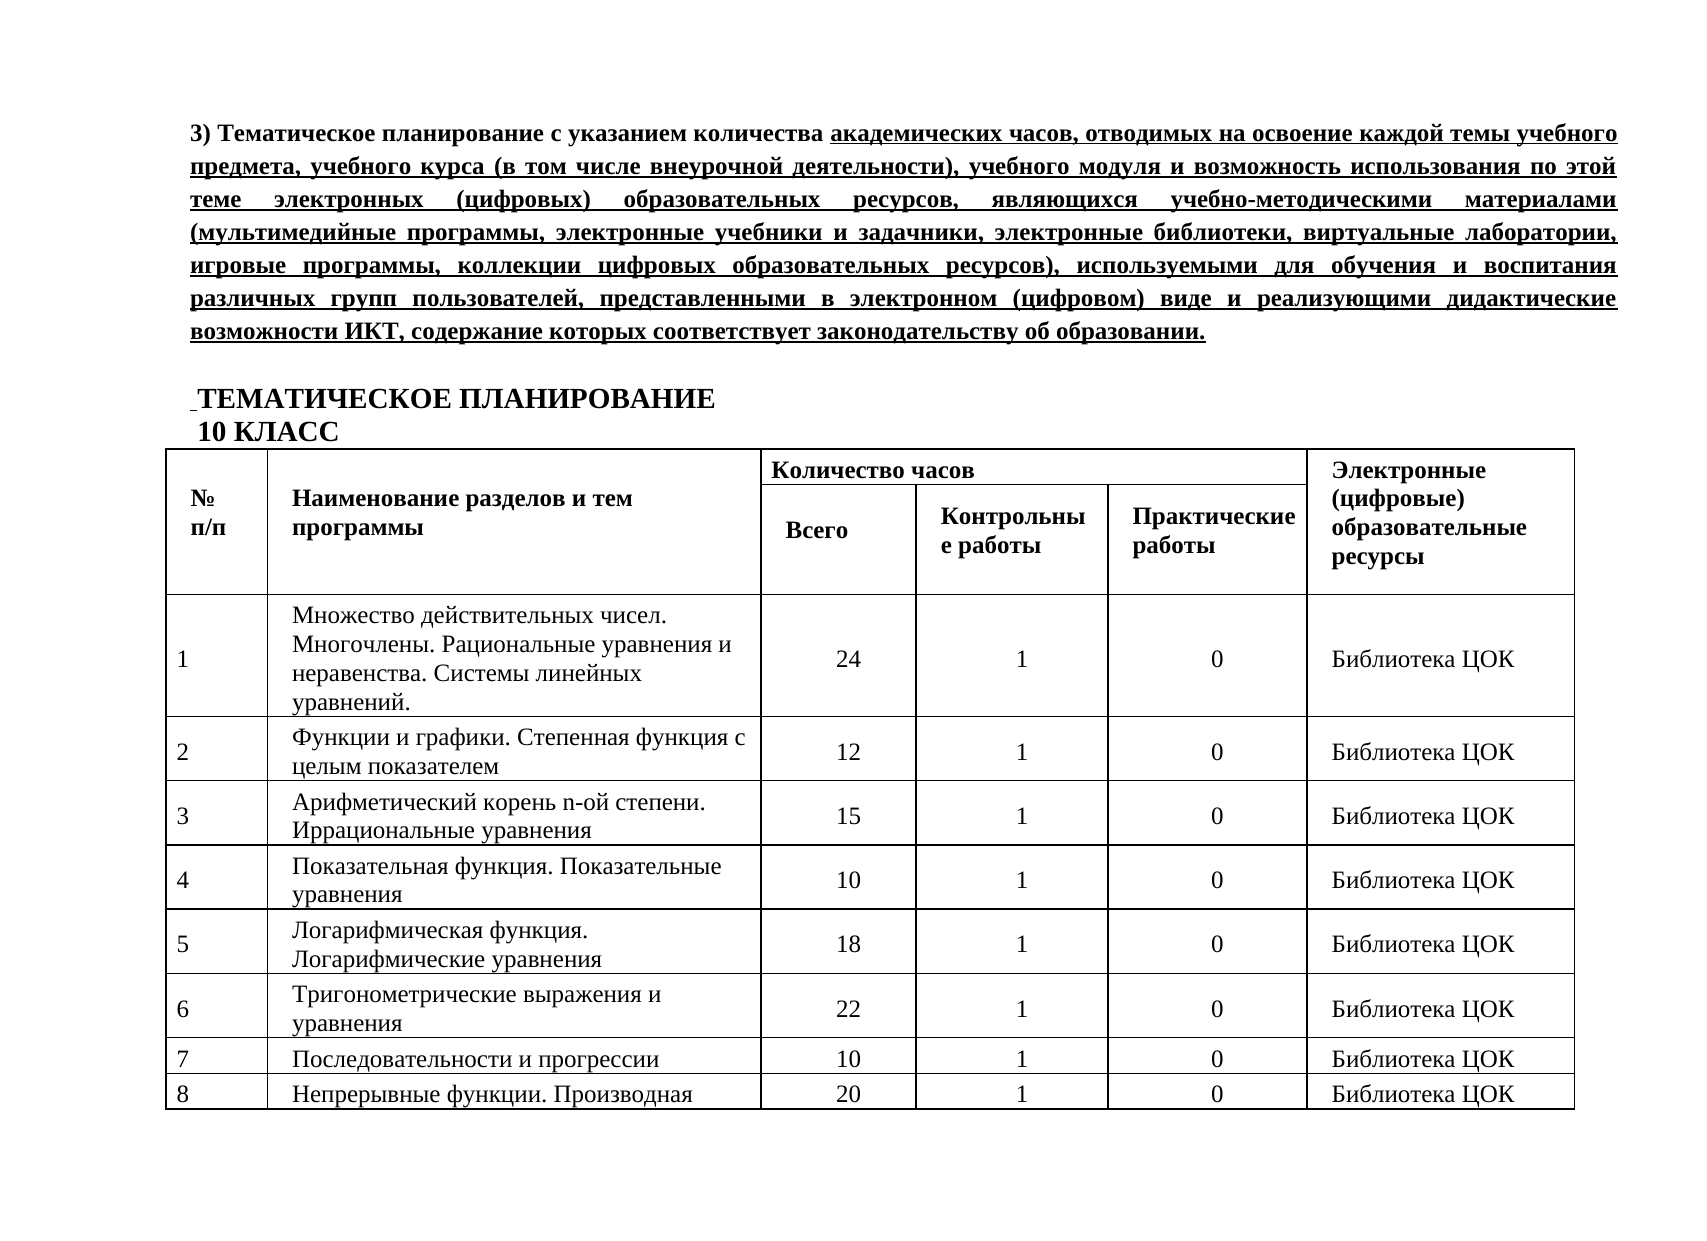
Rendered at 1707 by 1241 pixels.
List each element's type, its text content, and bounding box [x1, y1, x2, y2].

table_cell 22 [762, 974, 915, 1037]
table_cell 1 [917, 974, 1107, 1037]
table_cell 7 [167, 1038, 267, 1072]
text 3) Тематическое планирование с указанием количества академических часов, отводимых на освоение каждой темы учебного предмета, учебного курса (в том числе внеурочной деятельности), учебного модуля и возможность использования по этой теме электронных (цифровых) образовательных ресурсов, являющихся учебно-методическими материалами (мультимедийные программы, электронные учебники и задачники, электронные библиотеки, виртуальные лаборатории, игровые программы, коллекции цифровых образовательных ресурсов), используемыми для обучения и воспитания различных групп пользователей, представленными в электронном (цифровом) виде и реализующими дидактические возможности ИКТ, содержание которых соответствует законодательству об образовании. [190, 244, 1618, 275]
table_cell 1 [917, 595, 1107, 716]
table_cell Библиотека ЦОК [1308, 595, 1574, 716]
table_cell 0 [1109, 1074, 1306, 1108]
table_cell 10 [762, 846, 915, 908]
table_cell 4 [167, 846, 267, 908]
table_cell 18 [762, 910, 915, 973]
table_cell Множество действительных чисел. Многочлены. Рациональные уравнения и неравенства. Системы линейных уравнений. [268, 595, 760, 716]
table_cell Библиотека ЦОК [1308, 1074, 1574, 1108]
table_cell Логарифмическая функция. Логарифмические уравнения [268, 910, 760, 973]
table_cell Функции и графики. Степенная функция с целым показателем [268, 717, 760, 780]
table_cell 3 [167, 781, 267, 844]
table_cell Последовательности и прогрессии [268, 1038, 760, 1072]
table_cell 24 [762, 595, 915, 716]
table_cell 1 [917, 1038, 1107, 1072]
table_cell Показательная функция. Показательные уравнения [268, 846, 760, 908]
text 3) Тематическое планирование с указанием количества академических часов, отводимых на освоение каждой темы учебного предмета, учебного курса (в том числе внеурочной деятельности), учебного модуля и возможность использования по этой теме электронных (цифровых) образовательных ресурсов, являющихся учебно-методическими материалами (мультимедийные программы, электронные учебники и задачники, электронные библиотеки, виртуальные лаборатории, игровые программы, коллекции цифровых образовательных ресурсов), используемыми для обучения и воспитания различных групп пользователей, представленными в электронном (цифровом) виде и реализующими дидактические возможности ИКТ, содержание которых соответствует законодательству об образовании. [190, 211, 1618, 242]
table_cell Библиотека ЦОК [1308, 846, 1574, 908]
table_header Наименование разделов и тем программы [268, 450, 760, 594]
table_cell Библиотека ЦОК [1308, 781, 1574, 844]
table_cell 8 [167, 1074, 267, 1108]
text ТЕМАТИЧЕСКОЕ ПЛАНИРОВАНИЕ [190, 381, 1618, 414]
table_cell 0 [1109, 717, 1306, 780]
table_cell 1 [917, 1074, 1107, 1108]
text 3) Тематическое планирование с указанием количества академических часов, отводимых на освоение каждой темы учебного предмета, учебного курса (в том числе внеурочной деятельности), учебного модуля и возможность использования по этой теме электронных (цифровых) образовательных ресурсов, являющихся учебно-методическими материалами (мультимедийные программы, электронные учебники и задачники, электронные библиотеки, виртуальные лаборатории, игровые программы, коллекции цифровых образовательных ресурсов), используемыми для обучения и воспитания различных групп пользователей, представленными в электронном (цифровом) виде и реализующими дидактические возможности ИКТ, содержание которых соответствует законодательству об образовании. [190, 310, 1618, 345]
table_cell 6 [167, 974, 267, 1037]
table_cell 5 [167, 910, 267, 973]
table_cell Библиотека ЦОК [1308, 717, 1574, 780]
table_cell 1 [917, 910, 1107, 973]
table_cell 0 [1109, 595, 1306, 716]
table_cell 1 [167, 595, 267, 716]
table_cell 1 [917, 846, 1107, 908]
table_cell 10 [762, 1038, 915, 1072]
text 3) Тематическое планирование с указанием количества академических часов, отводимых на освоение каждой темы учебного предмета, учебного курса (в том числе внеурочной деятельности), учебного модуля и возможность использования по этой теме электронных (цифровых) образовательных ресурсов, являющихся учебно-методическими материалами (мультимедийные программы, электронные учебники и задачники, электронные библиотеки, виртуальные лаборатории, игровые программы, коллекции цифровых образовательных ресурсов), используемыми для обучения и воспитания различных групп пользователей, представленными в электронном (цифровом) виде и реализующими дидактические возможности ИКТ, содержание которых соответствует законодательству об образовании. [190, 277, 1618, 308]
table_cell 0 [1109, 781, 1306, 844]
table_cell 2 [167, 717, 267, 780]
table_cell Контрольные работы [917, 485, 1107, 594]
table_header № п/п [167, 450, 267, 594]
table_header Количество часов [762, 450, 1306, 483]
table_header Электронные (цифровые) образовательные ресурсы [1308, 450, 1574, 594]
table_cell 0 [1109, 1038, 1306, 1072]
table_cell Непрерывные функции. Производная [268, 1074, 760, 1108]
table_cell 0 [1109, 910, 1306, 973]
table_cell Арифметический корень n-ой степени. Иррациональные уравнения [268, 781, 760, 844]
table_cell 0 [1109, 846, 1306, 908]
table_cell Библиотека ЦОК [1308, 974, 1574, 1037]
table_cell Библиотека ЦОК [1308, 910, 1574, 973]
table_cell 0 [1109, 974, 1306, 1037]
table_cell Тригонометрические выражения и уравнения [268, 974, 760, 1037]
text 3) Тематическое планирование с указанием количества академических часов, отводимых на освоение каждой темы учебного предмета, учебного курса (в том числе внеурочной деятельности), учебного модуля и возможность использования по этой теме электронных (цифровых) образовательных ресурсов, являющихся учебно-методическими материалами (мультимедийные программы, электронные учебники и задачники, электронные библиотеки, виртуальные лаборатории, игровые программы, коллекции цифровых образовательных ресурсов), используемыми для обучения и воспитания различных групп пользователей, представленными в электронном (цифровом) виде и реализующими дидактические возможности ИКТ, содержание которых соответствует законодательству об образовании. [190, 118, 1618, 209]
table_cell Всего [762, 485, 915, 594]
table_cell 20 [762, 1074, 915, 1108]
table_cell 1 [917, 781, 1107, 844]
table_cell 15 [762, 781, 915, 844]
table_cell Библиотека ЦОК [1308, 1038, 1574, 1072]
table_cell Практические работы [1109, 485, 1306, 594]
table_cell 12 [762, 717, 915, 780]
text 10 КЛАСС [190, 414, 1618, 448]
table_cell 1 [917, 717, 1107, 780]
